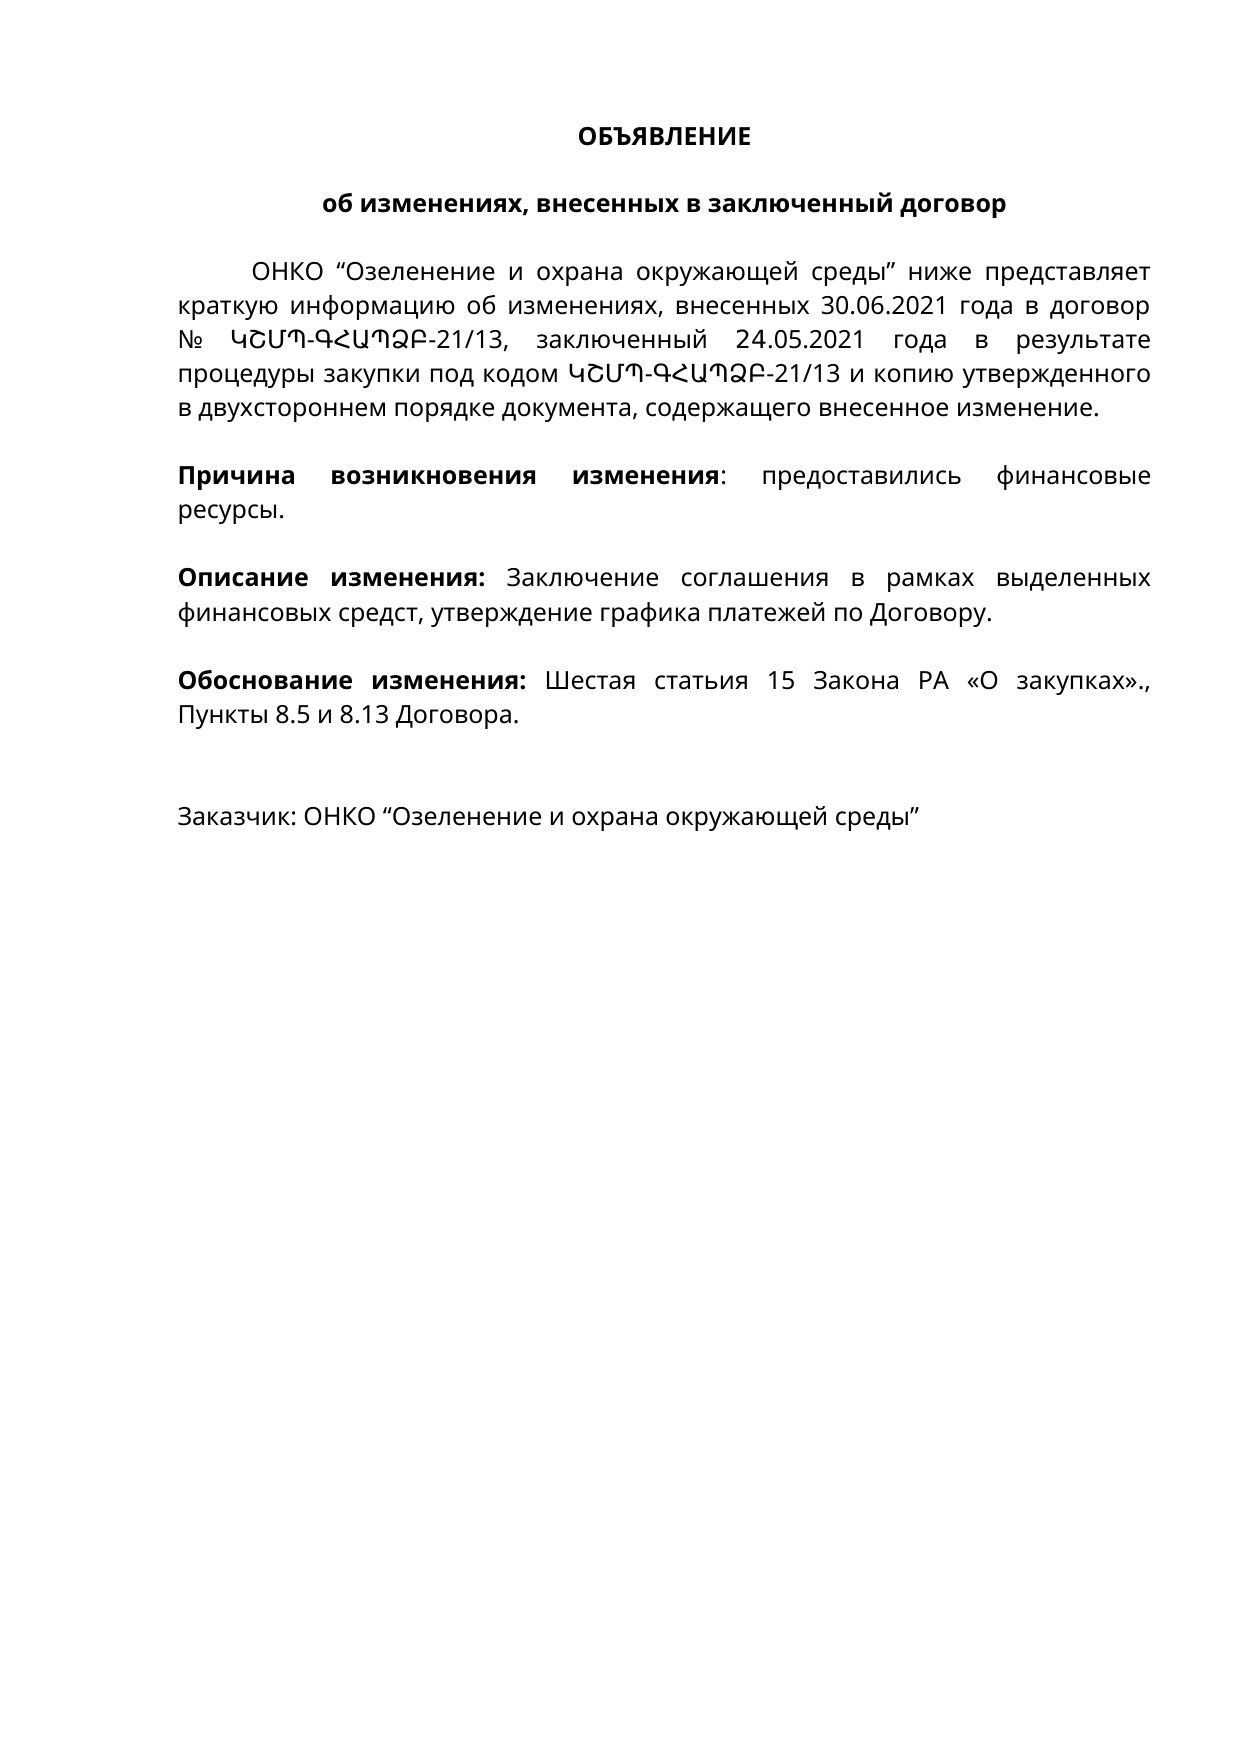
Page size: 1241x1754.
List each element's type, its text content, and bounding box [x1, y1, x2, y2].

text ОНКО “Озеленение и охрана окружающей среды” ниже представляет краткую информацию об изменениях, внесенных 30.06.2021 года в договор № ԿՇՄՊ-ԳՀԱՊՁԲ-21/13, заключенный 24.05.2021 года в результате процедуры закупки под кодом ԿՇՄՊ-ԳՀԱՊՁԲ-21/13 и копию утвержденного в двухстороннем порядке документа, содержащего внесенное изменение. [177, 253, 1152, 424]
text Причина возникновения изменения: предоставились финансовые ресурсы. [177, 458, 1152, 526]
text Заказчик: ОНКО “Озеленение и охрана окружающей среды” [177, 798, 1152, 832]
text Обоснование изменения: Шестая статьия 15 Закона РА «О закупках»., Пункты 8.5 и 8.13 Договора. [177, 662, 1152, 730]
text ОБЪЯВЛЕНИЕ [177, 118, 1152, 152]
text Описание изменения: Заключение соглашения в рамках выделенных финансовых средст, утверждение графика платежей по Договору. [177, 560, 1152, 628]
text об изменениях, внесенных в заключенный договор [177, 186, 1152, 220]
